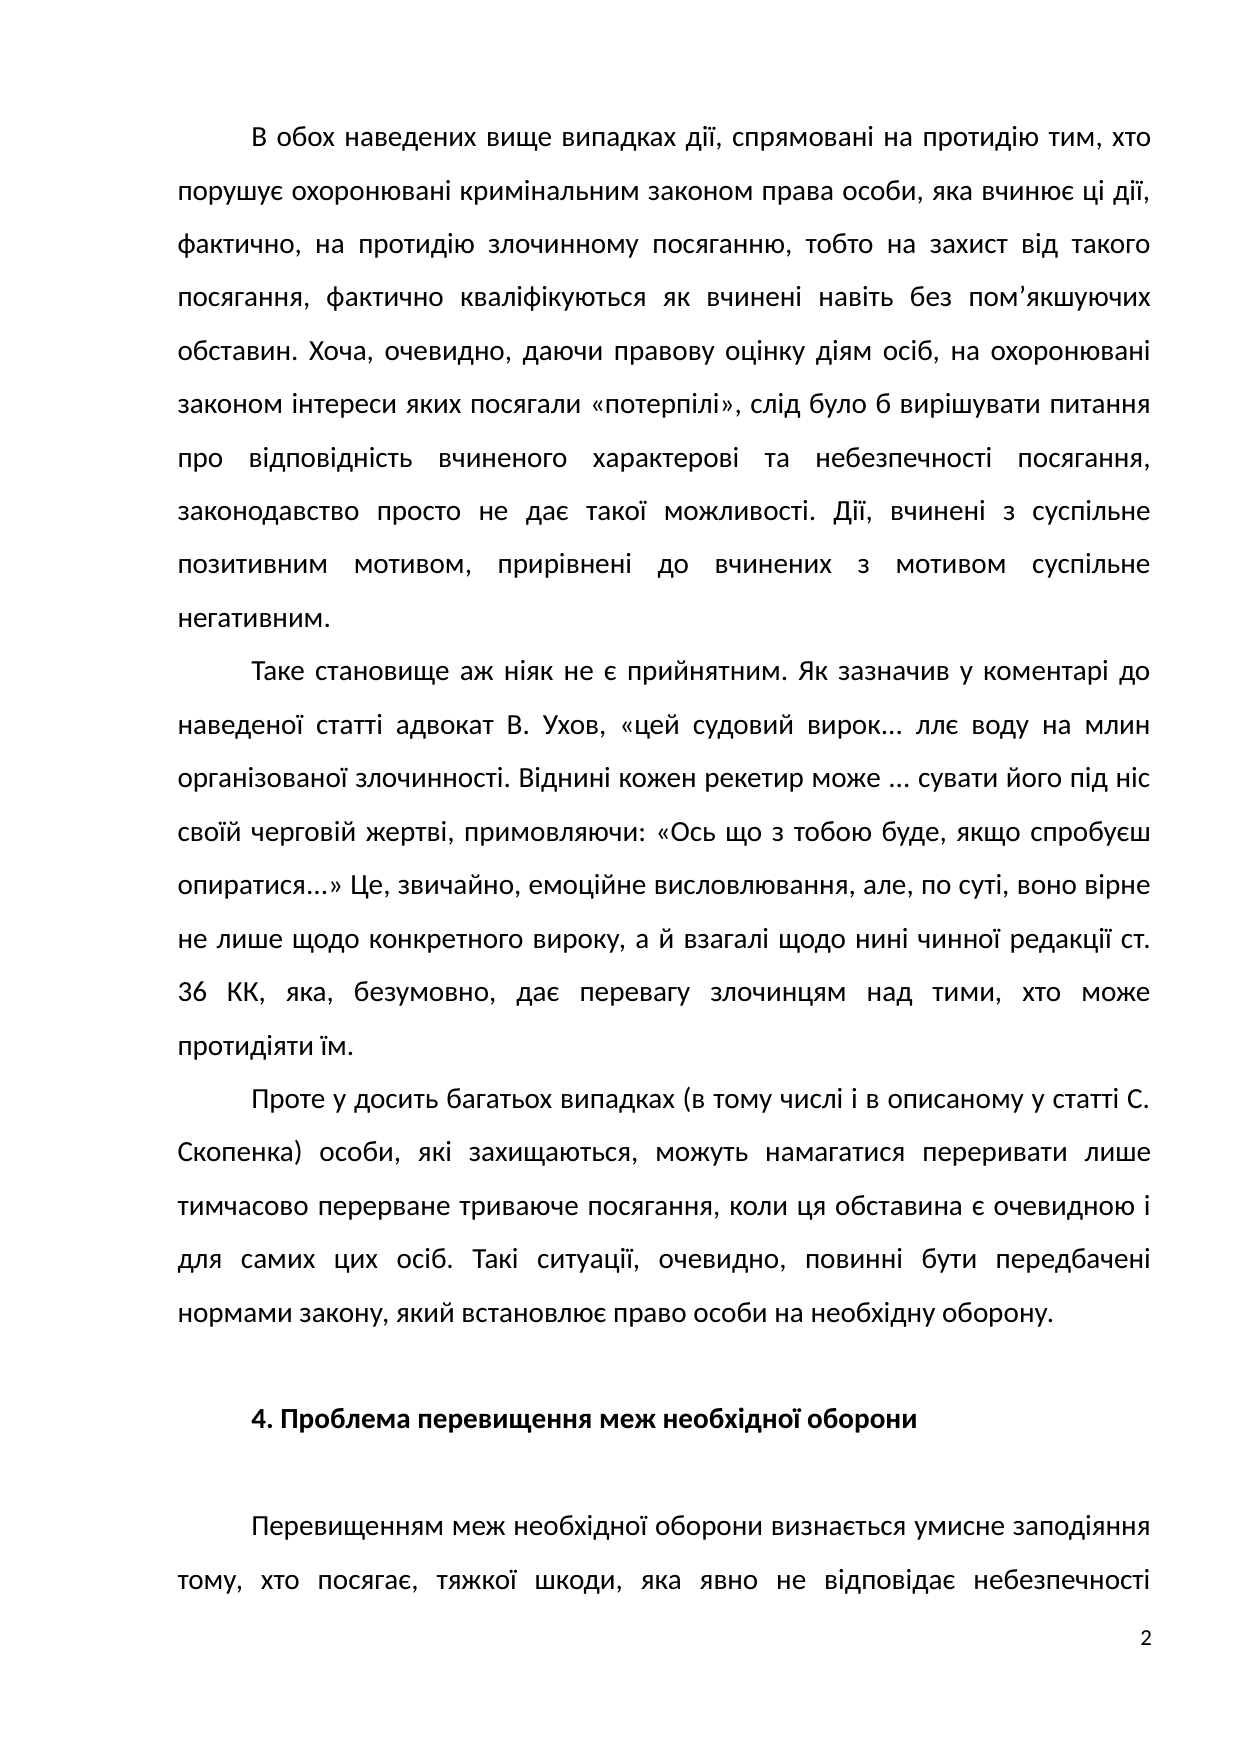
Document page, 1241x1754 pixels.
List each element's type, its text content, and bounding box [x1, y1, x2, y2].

text Таке становище аж ніяк не є прийнятним. Як зазначив у коментарі до наведеної статті адвокат В. Ухов, «цей судовий вирок... ллє воду на млин організованої злочинності. Віднині кожен рекетир може ... сувати його під ніс своїй черговій жертві, примовляючи: «Ось що з тобою буде, якщо спробуєш опиратися...» Це, звичайно, емоційне висловлювання, але, по суті, воно вірне не лише щодо конкретного вироку, а й взагалі щодо нині чинної редакції ст. 36 КК, яка, безумовно, дає перевагу злочинцям над тими, хто може протидіяти їм. [177, 652, 1152, 1062]
subtitle 4. Проблема перевищення меж необхідної оборони [177, 1401, 1152, 1436]
text Проте у досить багатьох випадках (в тому числі і в описаному у статті С. Скопенка) особи, які захищаються, можуть намагатися переривати лише тимчасово перерване триваюче посягання, коли ця обставина є очевидною і для самих цих осіб. Такі ситуації, очевидно, повинні бути передбачені нормами закону, який встановлює право особи на необхідну оборону. [177, 1080, 1152, 1329]
text В обох наведених вище випадках дії, спрямовані на протидію тим, хто порушує охоронювані кримінальним законом права особи, яка вчинює ці дії, фактично, на протидію злочинному посяганню, тобто на захист від такого посягання, фактично кваліфікуються як вчинені навіть без пом’якшуючих обставин. Хоча, очевидно, даючи правову оцінку діям осіб, на охоронювані законом інтереси яких посягали «потерпілі», слід було б вирішувати питання про відповідність вчиненого характерові та небезпечності посягання, законодавство просто не дає такої можливості. Дії, вчинені з суспільне позитивним мотивом, прирівнені до вчинених з мотивом суспільне негативним. [177, 118, 1152, 635]
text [177, 1507, 1152, 1597]
